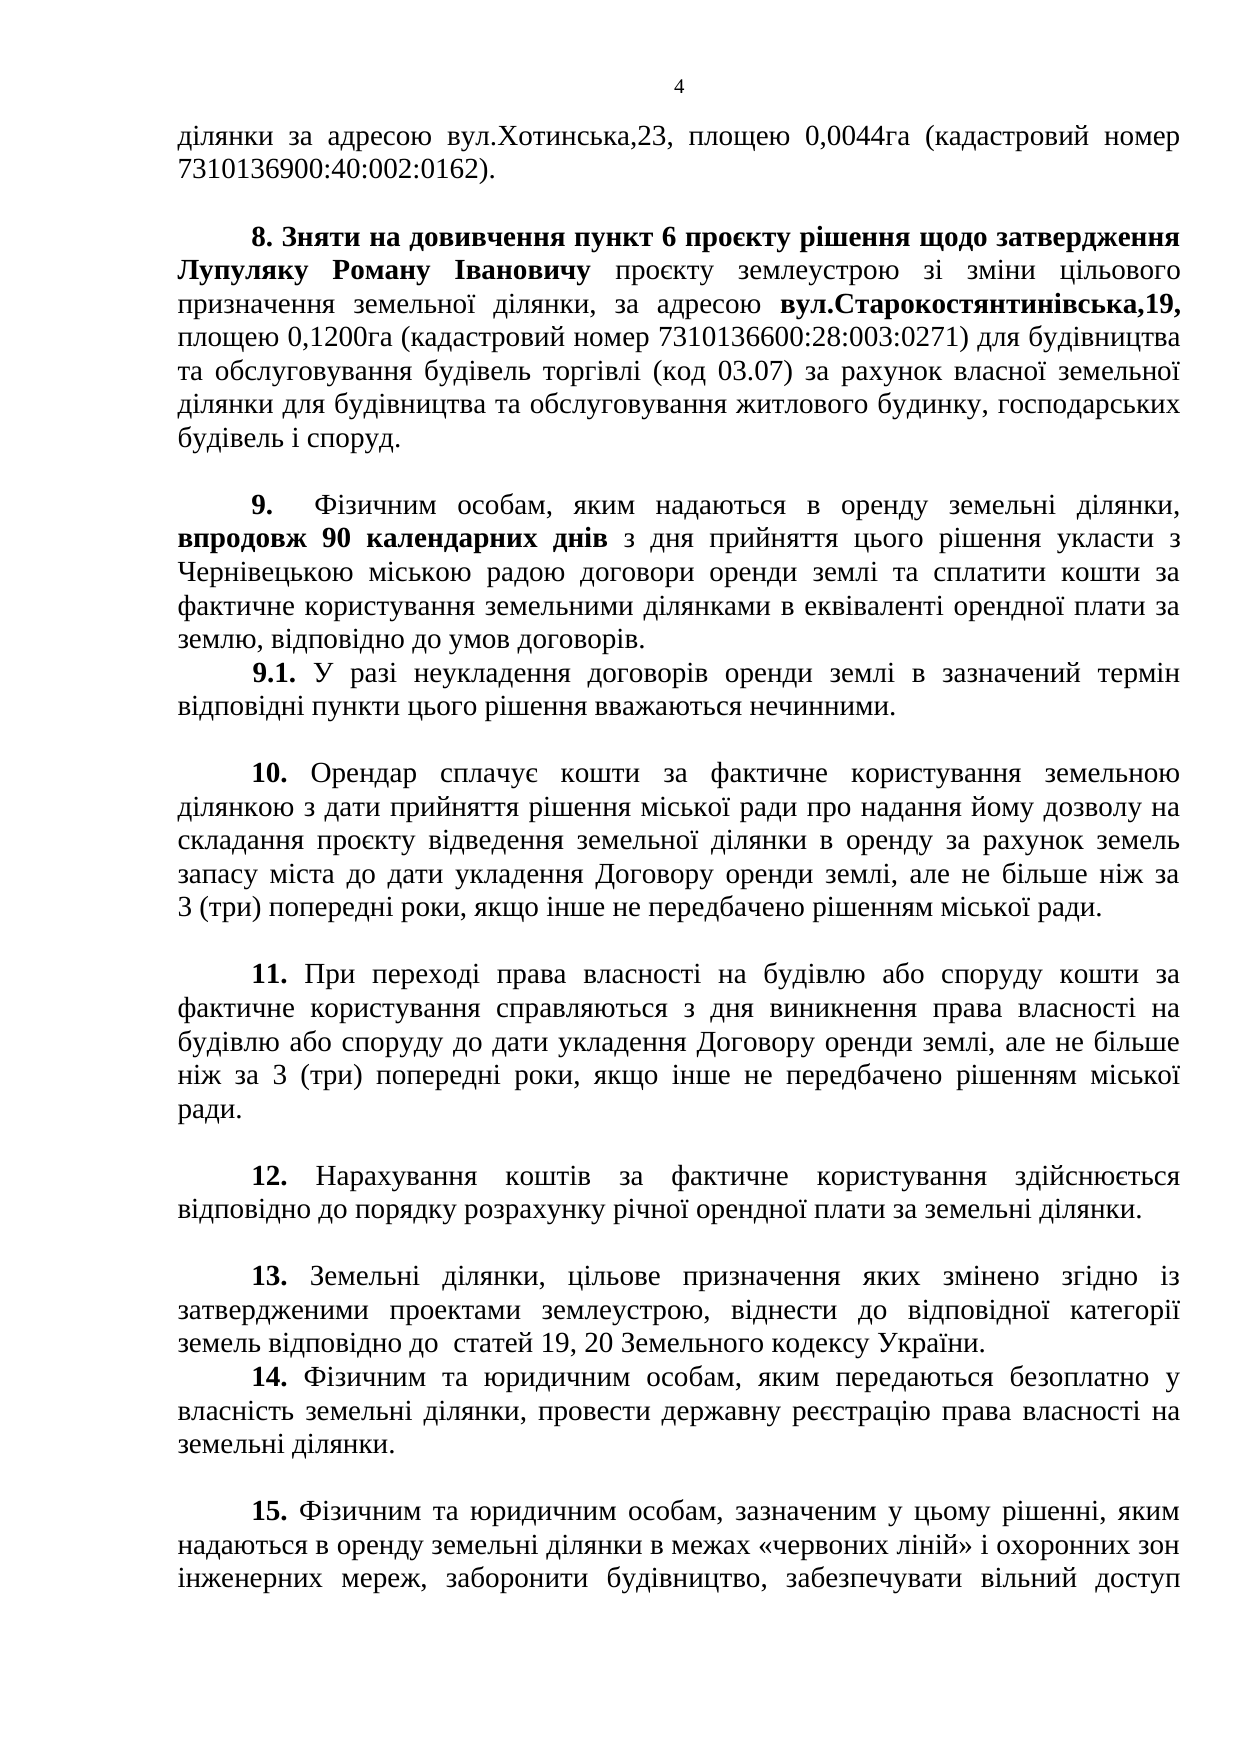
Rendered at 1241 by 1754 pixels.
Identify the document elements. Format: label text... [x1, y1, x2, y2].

text 9.1. У разі неукладення договорів оренди землі в зазначений термін відповідні пункти цього рішення вважаються нечинними. [177, 655, 1181, 722]
text 9. Фізичним особам, яким надаються в оренду земельні ділянки, впродовж 90 календарних днів з дня прийняття цього рішення укласти з Чернівецькою міською радою договори оренди землі та сплатити кошти за фактичне користування земельними ділянками в еквіваленті орендної плати за землю, відповідно до умов договорів. [177, 487, 1181, 655]
text 11. При переході права власності на будівлю або споруду кошти за фактичне користування справляються з дня виникнення права власності на будівлю або споруду до дати укладення Договору оренди землі, але не більше ніж за 3 (три) попередні роки, якщо інше не передбачено рішенням міської ради. [177, 957, 1181, 1124]
text 14. Фізичним та юридичним особам, яким передаються безоплатно у власність земельні ділянки, провести державну реєстрацію права власності на земельні ділянки. [177, 1359, 1181, 1460]
text 10. Орендар сплачує кошти за фактичне користування земельною ділянкою з дати прийняття рішення міської ради про надання йому дозволу на складання проєкту відведення земельної ділянки в оренду за рахунок земель запасу міста до дати укладення Договору оренди землі, але не більше ніж за 3 (три) попередні роки, якщо інше не передбачено рішенням міської ради. [177, 755, 1181, 923]
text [177, 118, 1181, 185]
text 13. Земельні ділянки, цільове призначення яких змінено згідно із затвердженими проектами землеустрою, віднести до відповідної категорії земель відповідно до статей 19, 20 Земельного кодексу України. [177, 1258, 1181, 1359]
text 12. Нарахування коштів за фактичне користування здійснюється відповідно до порядку розрахунку річної орендної плати за земельні ділянки. [177, 1158, 1181, 1225]
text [177, 1493, 1181, 1594]
text 8. Зняти на довивчення пункт 6 проєкту рішення щодо затвердження Лупуляку Роману Івановичу проєкту землеустрою зі зміни цільового призначення земельної ділянки, за адресою вул.Старокостянтинівська,19, площею 0,1200га (кадастровий номер 7310136600:28:003:0271) для будівництва та обслуговування будівель торгівлі (код 03.07) за рахунок власної земельної ділянки для будівництва та обслуговування житлового будинку, господарських будівель і споруд. [177, 219, 1181, 453]
